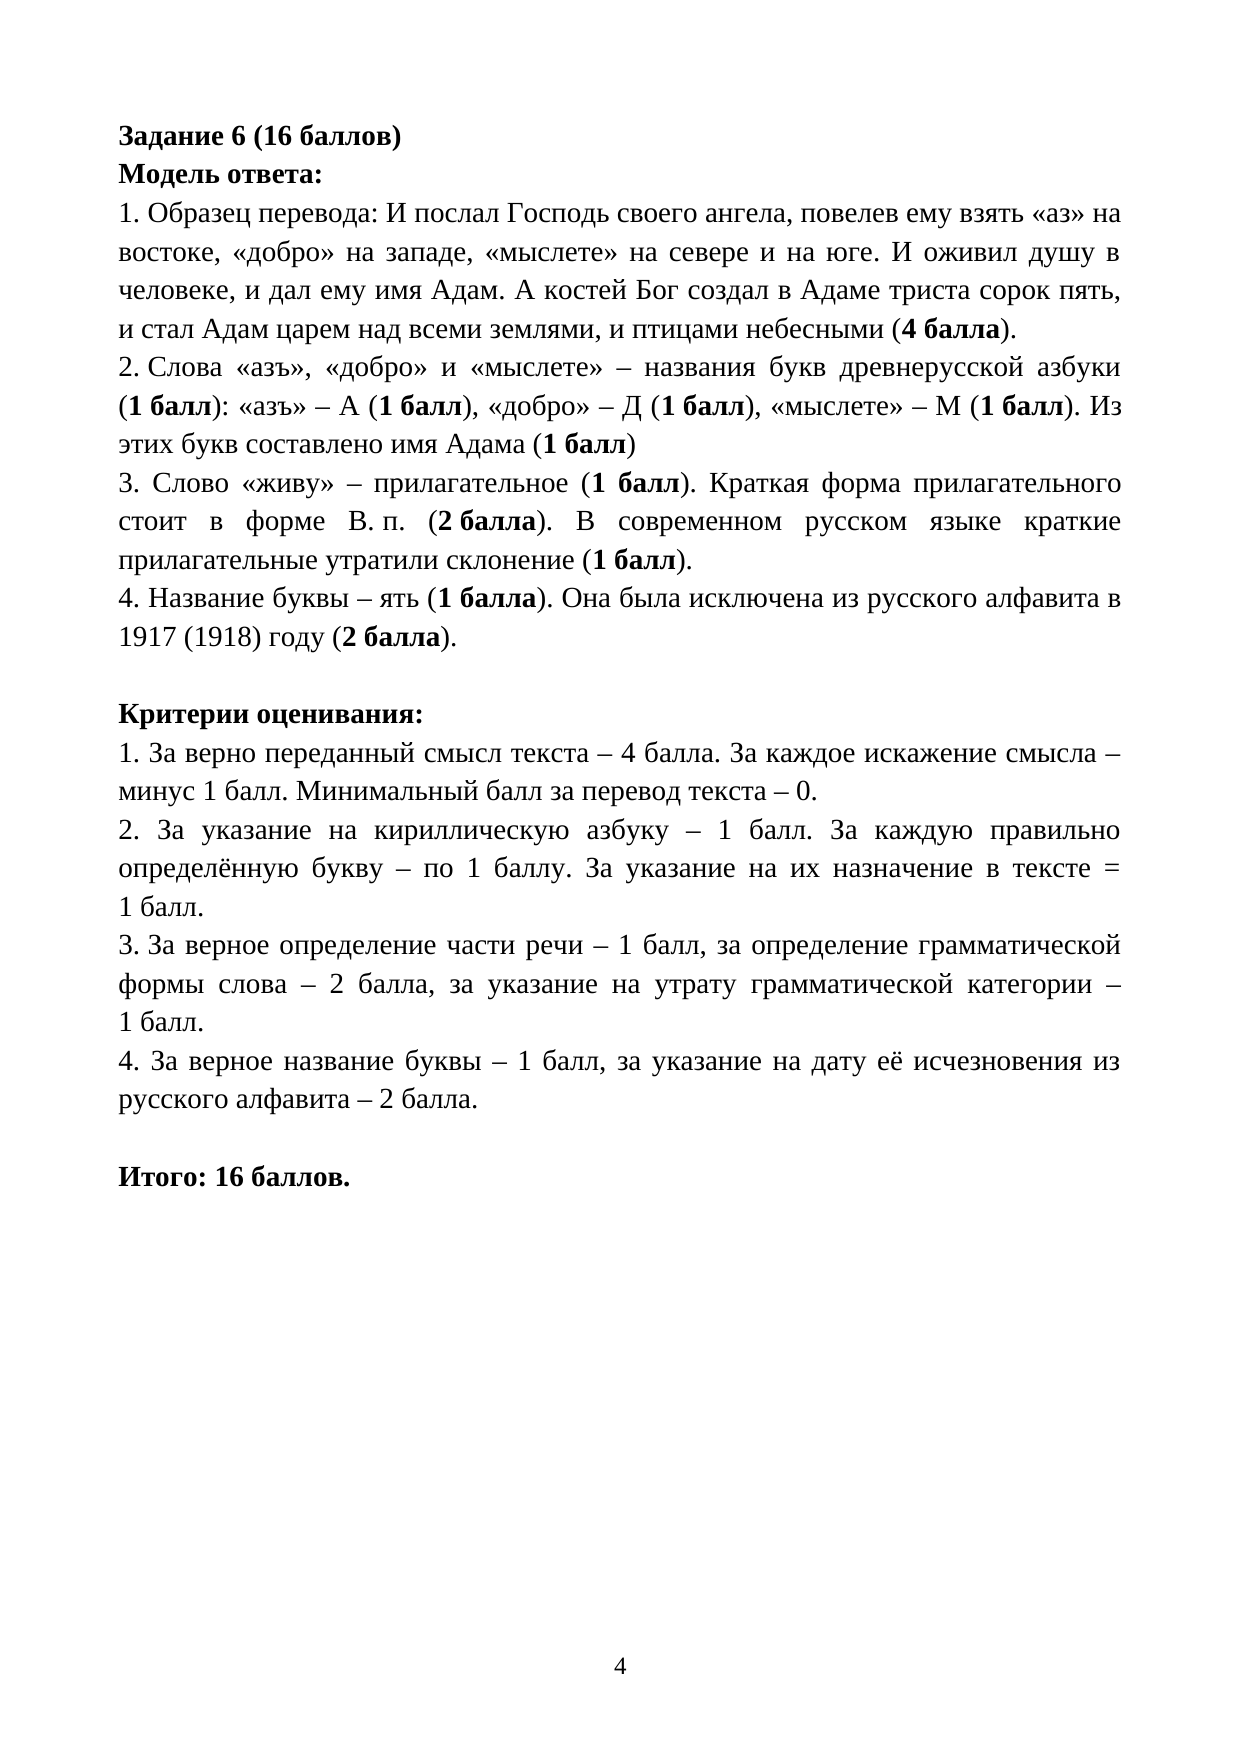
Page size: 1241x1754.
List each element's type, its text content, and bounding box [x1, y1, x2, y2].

text Итого: 16 баллов. [118, 1159, 1122, 1192]
text Модель ответа: [118, 157, 1122, 190]
text 1. Образец перевода: И послал Господь своего ангела, повелев ему взять «аз» на востоке, «добро» на западе, «мыслете» на севере и на юге. И оживил душу в человеке, и дал ему имя Адам. А костей Бог создал в Адаме триста сорок пять, и стал Адам царем над всеми землями, и птицами небесными (4 балла). [118, 195, 1122, 344]
text 4. Название буквы – ять (1 балла). Она была исключена из русского алфавита в 1917 (1918) году (2 балла). [118, 581, 1122, 653]
text 2. За указание на кириллическую азбуку – 1 балл. За каждую правильно определённую букву – по 1 баллу. За указание на их назначение в тексте = 1 балл. [118, 812, 1122, 922]
text 3. Слово «живу» – прилагательное (1 балл). Краткая форма прилагательного стоит в форме В. п. (2 балла). В современном русском языке краткие прилагательные утратили склонение (1 балл). [118, 465, 1122, 576]
text 2. Слова «азъ», «добро» и «мыслете» – названия букв древнерусской азбуки (1 балл): «азъ» – А (1 балл), «добро» – Д (1 балл), «мыслете» – М (1 балл). Из этих букв составлено имя Адама (1 балл) [118, 349, 1122, 460]
text 3. За верное определение части речи – 1 балл, за определение грамматической формы слова – 2 балла, за указание на утрату грамматической категории – 1 балл. [118, 927, 1122, 1038]
text Критерии оценивания: [118, 696, 1122, 730]
text Задание 6 (16 баллов) [118, 118, 1122, 152]
text 4. За верное название буквы – 1 балл, за указание на дату её исчезновения из русского алфавита – 2 балла. [118, 1043, 1122, 1115]
text 1. За верно переданный смысл текста – 4 балла. За каждое искажение смысла – минус 1 балл. Минимальный балл за перевод текста – 0. [118, 735, 1122, 807]
